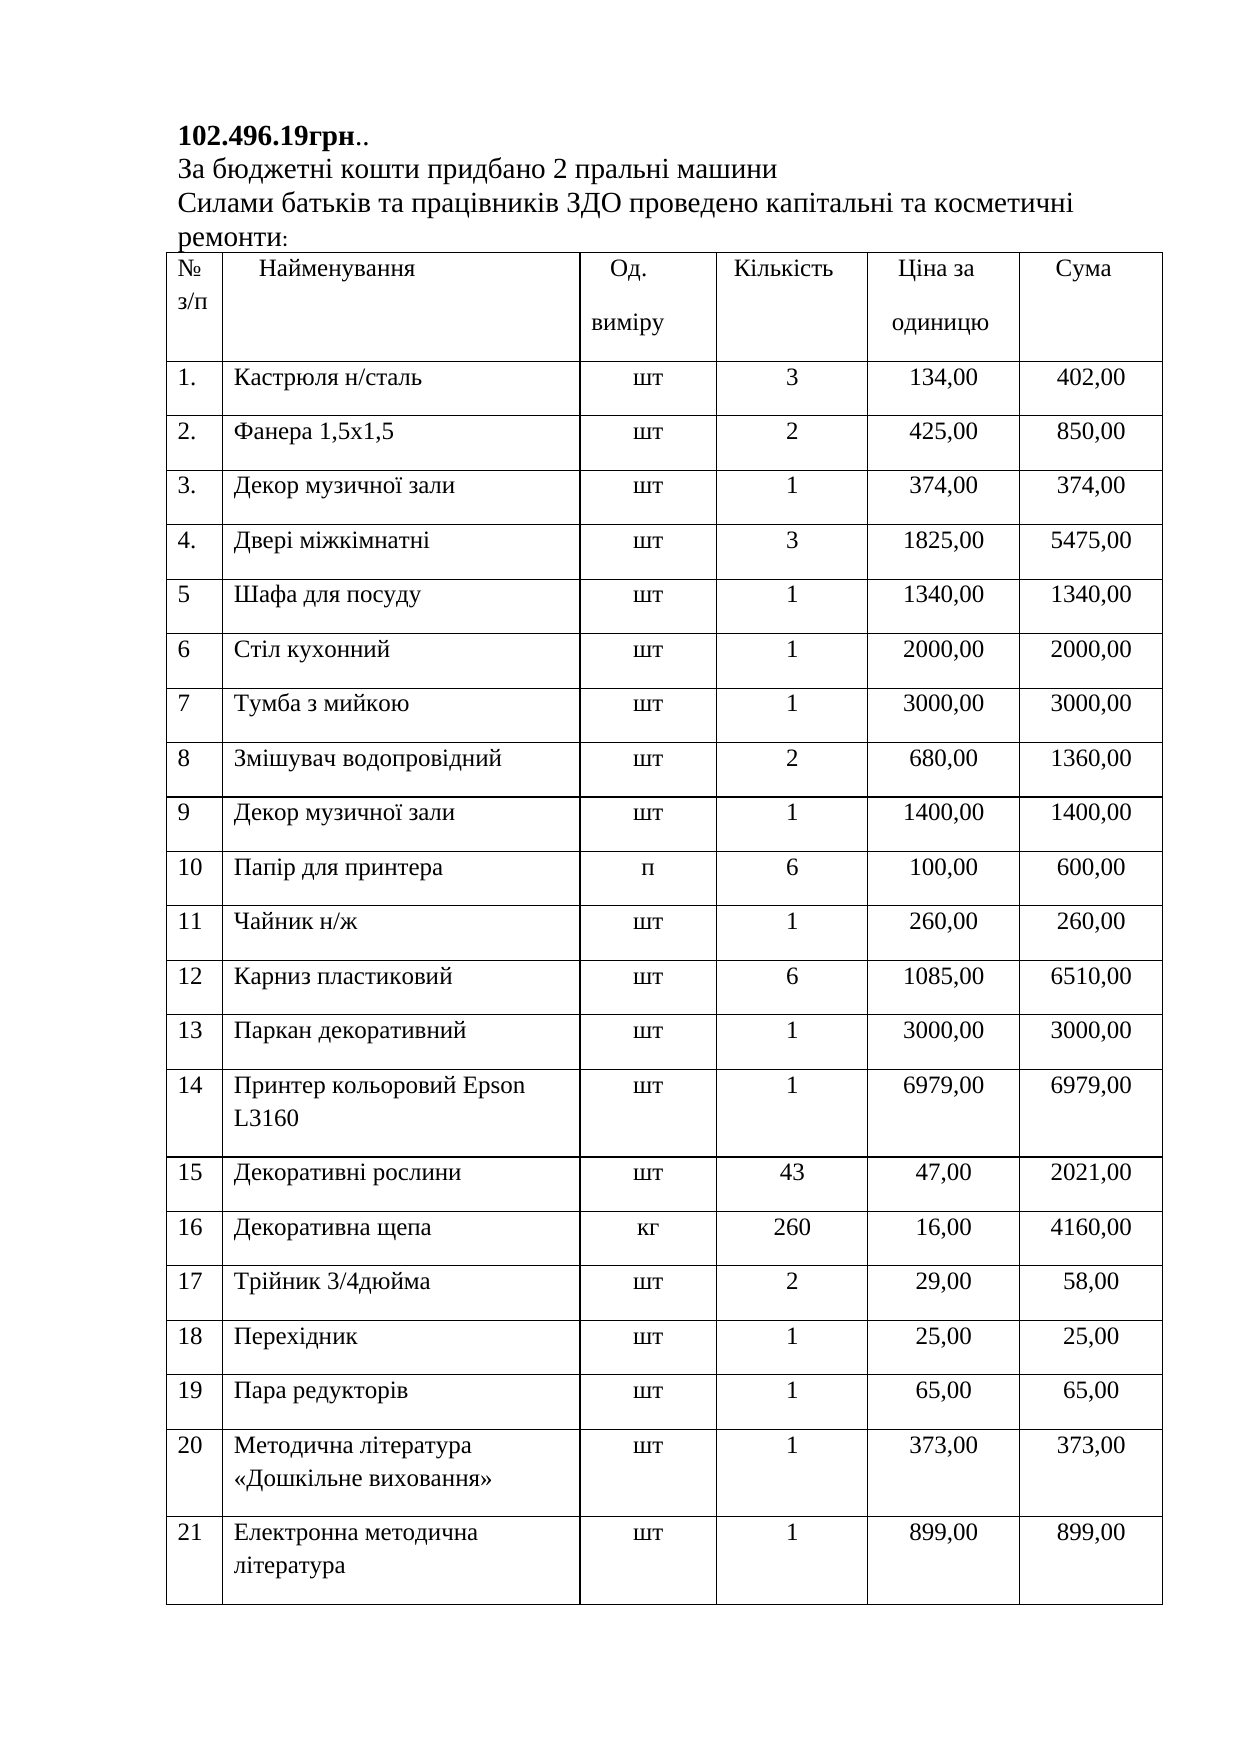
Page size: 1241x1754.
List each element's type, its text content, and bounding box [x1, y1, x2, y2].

table_cell 1 [717, 906, 867, 960]
table_cell 1 [717, 1517, 867, 1604]
table_cell 3. [167, 471, 222, 524]
table_cell шт [581, 961, 716, 1014]
table_cell шт [581, 471, 716, 524]
table_cell Кастрюля н/сталь [223, 362, 579, 415]
table_cell 19 [167, 1375, 222, 1429]
table_cell Карниз пластиковий [223, 961, 579, 1014]
table_cell 6 [717, 961, 867, 1014]
table_cell 260,00 [868, 906, 1019, 960]
table_cell 43 [717, 1158, 867, 1211]
table_cell 10 [167, 852, 222, 905]
table_cell 13 [167, 1015, 222, 1069]
table_cell 899,00 [868, 1517, 1019, 1604]
table_cell шт [581, 525, 716, 578]
table_cell 21 [167, 1517, 222, 1604]
table_cell 1360,00 [1020, 743, 1162, 796]
table_cell 7 [167, 689, 222, 742]
table_cell 20 [167, 1430, 222, 1516]
table_cell 6979,00 [868, 1070, 1019, 1156]
table_cell 2000,00 [868, 634, 1019, 687]
table_cell шт [581, 1430, 716, 1516]
table_cell 4. [167, 525, 222, 578]
table_cell Змішувач водопровідний [223, 743, 579, 796]
table_cell Перехідник [223, 1321, 579, 1374]
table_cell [223, 1517, 579, 1604]
table_cell 16,00 [868, 1212, 1019, 1265]
table_header Найменування [223, 253, 579, 361]
table_cell 6510,00 [1020, 961, 1162, 1014]
table_cell 1 [717, 471, 867, 524]
table_cell 2000,00 [1020, 634, 1162, 687]
table_header № з/п [167, 253, 222, 361]
table_cell 1 [717, 1321, 867, 1374]
table_cell 2021,00 [1020, 1158, 1162, 1211]
table_header Кількість [717, 253, 867, 361]
table_cell 260,00 [1020, 906, 1162, 960]
table_cell 25,00 [1020, 1321, 1162, 1374]
table_cell 6 [717, 852, 867, 905]
table_cell 2 [717, 416, 867, 469]
table_cell 374,00 [1020, 471, 1162, 524]
table_cell 65,00 [868, 1375, 1019, 1429]
table_cell 1400,00 [868, 798, 1019, 851]
table_cell шт [581, 743, 716, 796]
table_cell 1. [167, 362, 222, 415]
table_cell 6 [167, 634, 222, 687]
table_cell 15 [167, 1158, 222, 1211]
table_cell 17 [167, 1266, 222, 1320]
table_cell шт [581, 689, 716, 742]
table_cell 1 [717, 798, 867, 851]
table_cell шт [581, 362, 716, 415]
table_cell Двері міжкімнатні [223, 525, 579, 578]
table_cell шт [581, 1375, 716, 1429]
table_cell 1 [717, 580, 867, 633]
table_cell Трійник 3/4дюйма [223, 1266, 579, 1320]
table_cell 2 [717, 743, 867, 796]
table_cell шт [581, 634, 716, 687]
table_cell 402,00 [1020, 362, 1162, 415]
table_cell Стіл кухонний [223, 634, 579, 687]
table_cell шт [581, 1070, 716, 1156]
table_cell 100,00 [868, 852, 1019, 905]
table_cell 1340,00 [1020, 580, 1162, 633]
text 102.496.19грн.. [177, 118, 1152, 152]
table_cell Декоративна щепа [223, 1212, 579, 1265]
table_cell кг [581, 1212, 716, 1265]
table_cell 14 [167, 1070, 222, 1156]
table_cell 3 [717, 362, 867, 415]
table_cell 6979,00 [1020, 1070, 1162, 1156]
text За бюджетні кошти придбано 2 пральні машини [177, 152, 1152, 185]
table_cell 2. [167, 416, 222, 469]
table_cell 11 [167, 906, 222, 960]
table_cell 47,00 [868, 1158, 1019, 1211]
table_cell п [581, 852, 716, 905]
table_cell 12 [167, 961, 222, 1014]
table_cell 373,00 [1020, 1430, 1162, 1516]
text Силами батьків та працівників ЗДО проведено капітальні та косметичні ремонти: [177, 185, 1152, 252]
table_cell шт [581, 1517, 716, 1604]
table_cell Пара редукторів [223, 1375, 579, 1429]
table_cell Декор музичної зали [223, 471, 579, 524]
table_cell 373,00 [868, 1430, 1019, 1516]
table_cell Папір для принтера [223, 852, 579, 905]
table_cell Чайник н/ж [223, 906, 579, 960]
table_cell шт [581, 1015, 716, 1069]
table_cell 1 [717, 1070, 867, 1156]
table_cell 3000,00 [868, 1015, 1019, 1069]
table_cell 29,00 [868, 1266, 1019, 1320]
table_cell 3000,00 [1020, 689, 1162, 742]
table_cell шт [581, 1158, 716, 1211]
table_cell 58,00 [1020, 1266, 1162, 1320]
table_cell 16 [167, 1212, 222, 1265]
table_cell шт [581, 580, 716, 633]
table_cell 850,00 [1020, 416, 1162, 469]
table_cell 3000,00 [1020, 1015, 1162, 1069]
table_cell 18 [167, 1321, 222, 1374]
table_cell 1400,00 [1020, 798, 1162, 851]
table_cell 680,00 [868, 743, 1019, 796]
table_cell шт [581, 1321, 716, 1374]
table_cell 1825,00 [868, 525, 1019, 578]
table_cell Декор музичної зали [223, 798, 579, 851]
table_cell Фанера 1,5х1,5 [223, 416, 579, 469]
table_cell 134,00 [868, 362, 1019, 415]
table_cell 3 [717, 525, 867, 578]
table_cell шт [581, 798, 716, 851]
table_cell 1 [717, 1430, 867, 1516]
table_cell 5 [167, 580, 222, 633]
table_cell 1085,00 [868, 961, 1019, 1014]
table_cell 600,00 [1020, 852, 1162, 905]
table_cell 1 [717, 1375, 867, 1429]
table_header Ціна за одиницю [868, 253, 1019, 361]
table_cell шт [581, 416, 716, 469]
table_cell 65,00 [1020, 1375, 1162, 1429]
table_cell 2 [717, 1266, 867, 1320]
table_cell 899,00 [1020, 1517, 1162, 1604]
table_cell 25,00 [868, 1321, 1019, 1374]
table_cell Шафа для посуду [223, 580, 579, 633]
table_cell 9 [167, 798, 222, 851]
table_cell 260 [717, 1212, 867, 1265]
table_header Од. виміру [581, 253, 716, 361]
table_cell Декоративні рослини [223, 1158, 579, 1211]
table_cell Паркан декоративний [223, 1015, 579, 1069]
table_cell шт [581, 1266, 716, 1320]
table_cell 1 [717, 689, 867, 742]
table_cell 4160,00 [1020, 1212, 1162, 1265]
table_cell 3000,00 [868, 689, 1019, 742]
table_cell шт [581, 906, 716, 960]
table_cell Принтер кольоровий Epson L3160 [223, 1070, 579, 1156]
table_cell 425,00 [868, 416, 1019, 469]
table_cell 374,00 [868, 471, 1019, 524]
table_cell Методична література «Дошкільне виховання» [223, 1430, 579, 1516]
table_cell 8 [167, 743, 222, 796]
table_cell 5475,00 [1020, 525, 1162, 578]
table_cell 1340,00 [868, 580, 1019, 633]
table_cell Тумба з мийкою [223, 689, 579, 742]
table_header Сума [1020, 253, 1162, 361]
table_cell 1 [717, 634, 867, 687]
table_cell 1 [717, 1015, 867, 1069]
